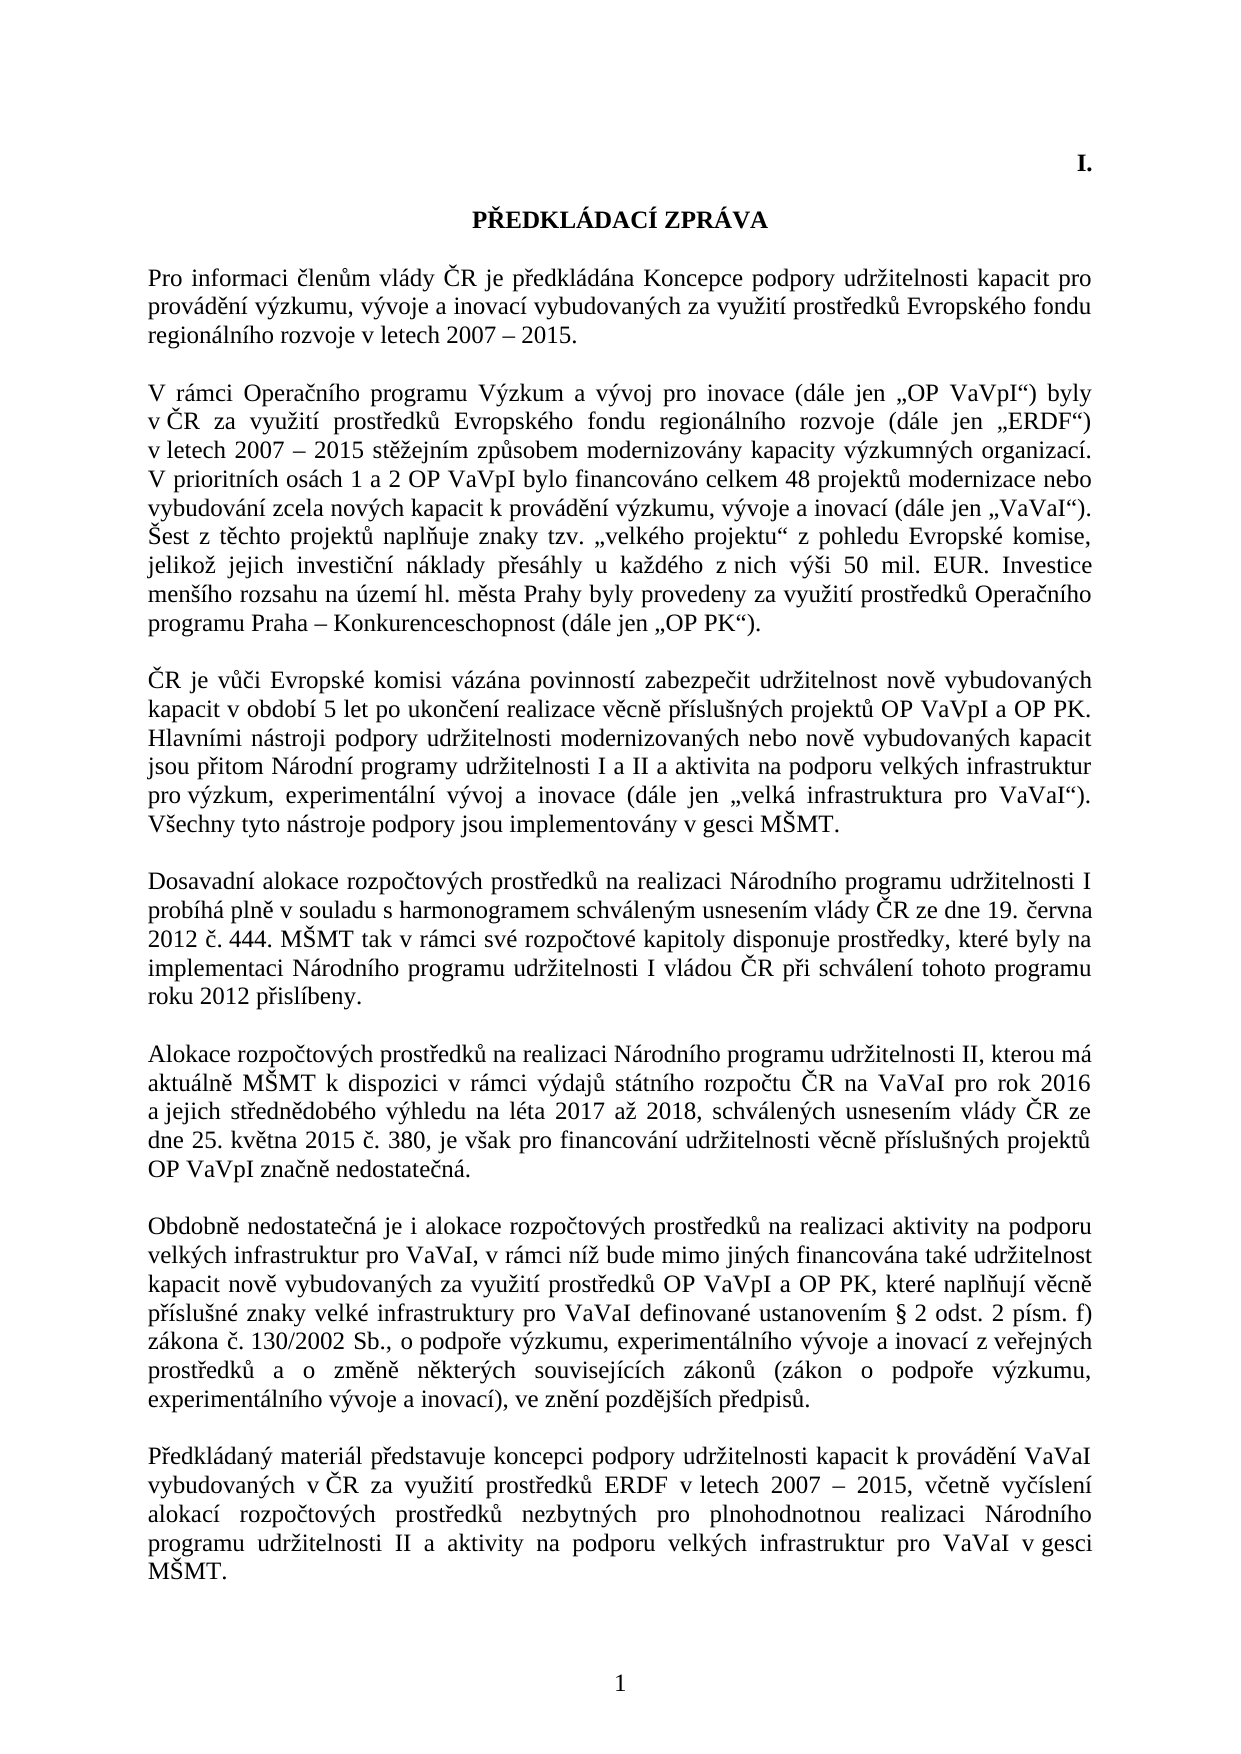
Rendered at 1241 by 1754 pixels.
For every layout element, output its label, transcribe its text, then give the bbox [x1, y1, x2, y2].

list ČR je vůči Evropské komisi vázána povinností zabezpečit udržitelnost nově vybudovaných kapacit v období 5 let po ukončení realizace věcně příslušných projektů OP VaVpI a OP PK. Hlavními nástroji podpory udržitelnosti modernizovaných nebo nově vybudovaných kapacit jsou přitom Národní programy udržitelnosti I a II a aktivita na podporu velkých infrastruktur pro výzkum, experimentální vývoj a inovace (dále jen „velká infrastruktura pro VaVaI“). Všechny tyto nástroje podpory jsou implementovány v gesci MŠMT. [148, 665, 1092, 838]
list V rámci Operačního programu Výzkum a vývoj pro inovace (dále jen „OP VaVpI“) byly v ČR za využití prostředků Evropského fondu regionálního rozvoje (dále jen „ERDF“) v letech 2007 – 2015 stěžejním způsobem modernizovány kapacity výzkumných organizací. V prioritních osách 1 a 2 OP VaVpI bylo financováno celkem 48 projektů modernizace nebo vybudování zcela nových kapacit k provádění výzkumu, vývoje a inovací (dále jen „VaVaI“). Šest z těchto projektů naplňuje znaky tzv. „velkého projektu“ z pohledu Evropské komise, jelikož jejich investiční náklady přesáhly u každého z nich výši 50 mil. EUR. Investice menšího rozsahu na území hl. města Prahy byly provedeny za využití prostředků Operačního programu Praha – Konkurenceschopnost (dále jen „OP PK“). [148, 378, 1092, 636]
list Obdobně nedostatečná je i alokace rozpočtových prostředků na realizaci aktivity na podporu velkých infrastruktur pro VaVaI, v rámci níž bude mimo jiných financována také udržitelnost kapacit nově vybudovaných za využití prostředků OP VaVpI a OP PK, které naplňují věcně příslušné znaky velké infrastruktury pro VaVaI definované ustanovením § 2 odst. 2 písm. f) zákona č. 130/2002 Sb., o podpoře výzkumu, experimentálního vývoje a inovací z veřejných prostředků a o změně některých souvisejících zákonů (zákon o podpoře výzkumu, experimentálního vývoje a inovací), ve znění pozdějších předpisů. [148, 1211, 1092, 1413]
list Alokace rozpočtových prostředků na realizaci Národního programu udržitelnosti II, kterou má aktuálně MŠMT k dispozici v rámci výdajů státního rozpočtu ČR na VaVaI pro rok 2016 a jejich střednědobého výhledu na léta 2017 až 2018, schválených usnesením vlády ČR ze dne 25. května 2015 č. 380, je však pro financování udržitelnosti věcně příslušných projektů OP VaVpI značně nedostatečná. [148, 1039, 1092, 1183]
text PŘEDKLÁDACÍ ZPRÁVA [148, 205, 1092, 234]
list Pro informaci členům vlády ČR je předkládána Koncepce podpory udržitelnosti kapacit pro provádění výzkumu, vývoje a inovací vybudovaných za využití prostředků Evropského fondu regionálního rozvoje v letech 2007 – 2015. [148, 263, 1092, 349]
text I. [148, 148, 1092, 176]
list Předkládaný materiál představuje koncepci podpory udržitelnosti kapacit k provádění VaVaI vybudovaných v ČR za využití prostředků ERDF v letech 2007 – 2015, včetně vyčíslení alokací rozpočtových prostředků nezbytných pro plnohodnotnou realizaci Národního programu udržitelnosti II a aktivity na podporu velkých infrastruktur pro VaVaI v gesci MŠMT. [148, 1441, 1092, 1585]
list Dosavadní alokace rozpočtových prostředků na realizaci Národního programu udržitelnosti I probíhá plně v souladu s harmonogramem schváleným usnesením vlády ČR ze dne 19. června 2012 č. 444. MŠMT tak v rámci své rozpočtové kapitoly disponuje prostředky, které byly na implementaci Národního programu udržitelnosti I vládou ČR při schválení tohoto programu roku 2012 přislíbeny. [148, 866, 1092, 1010]
